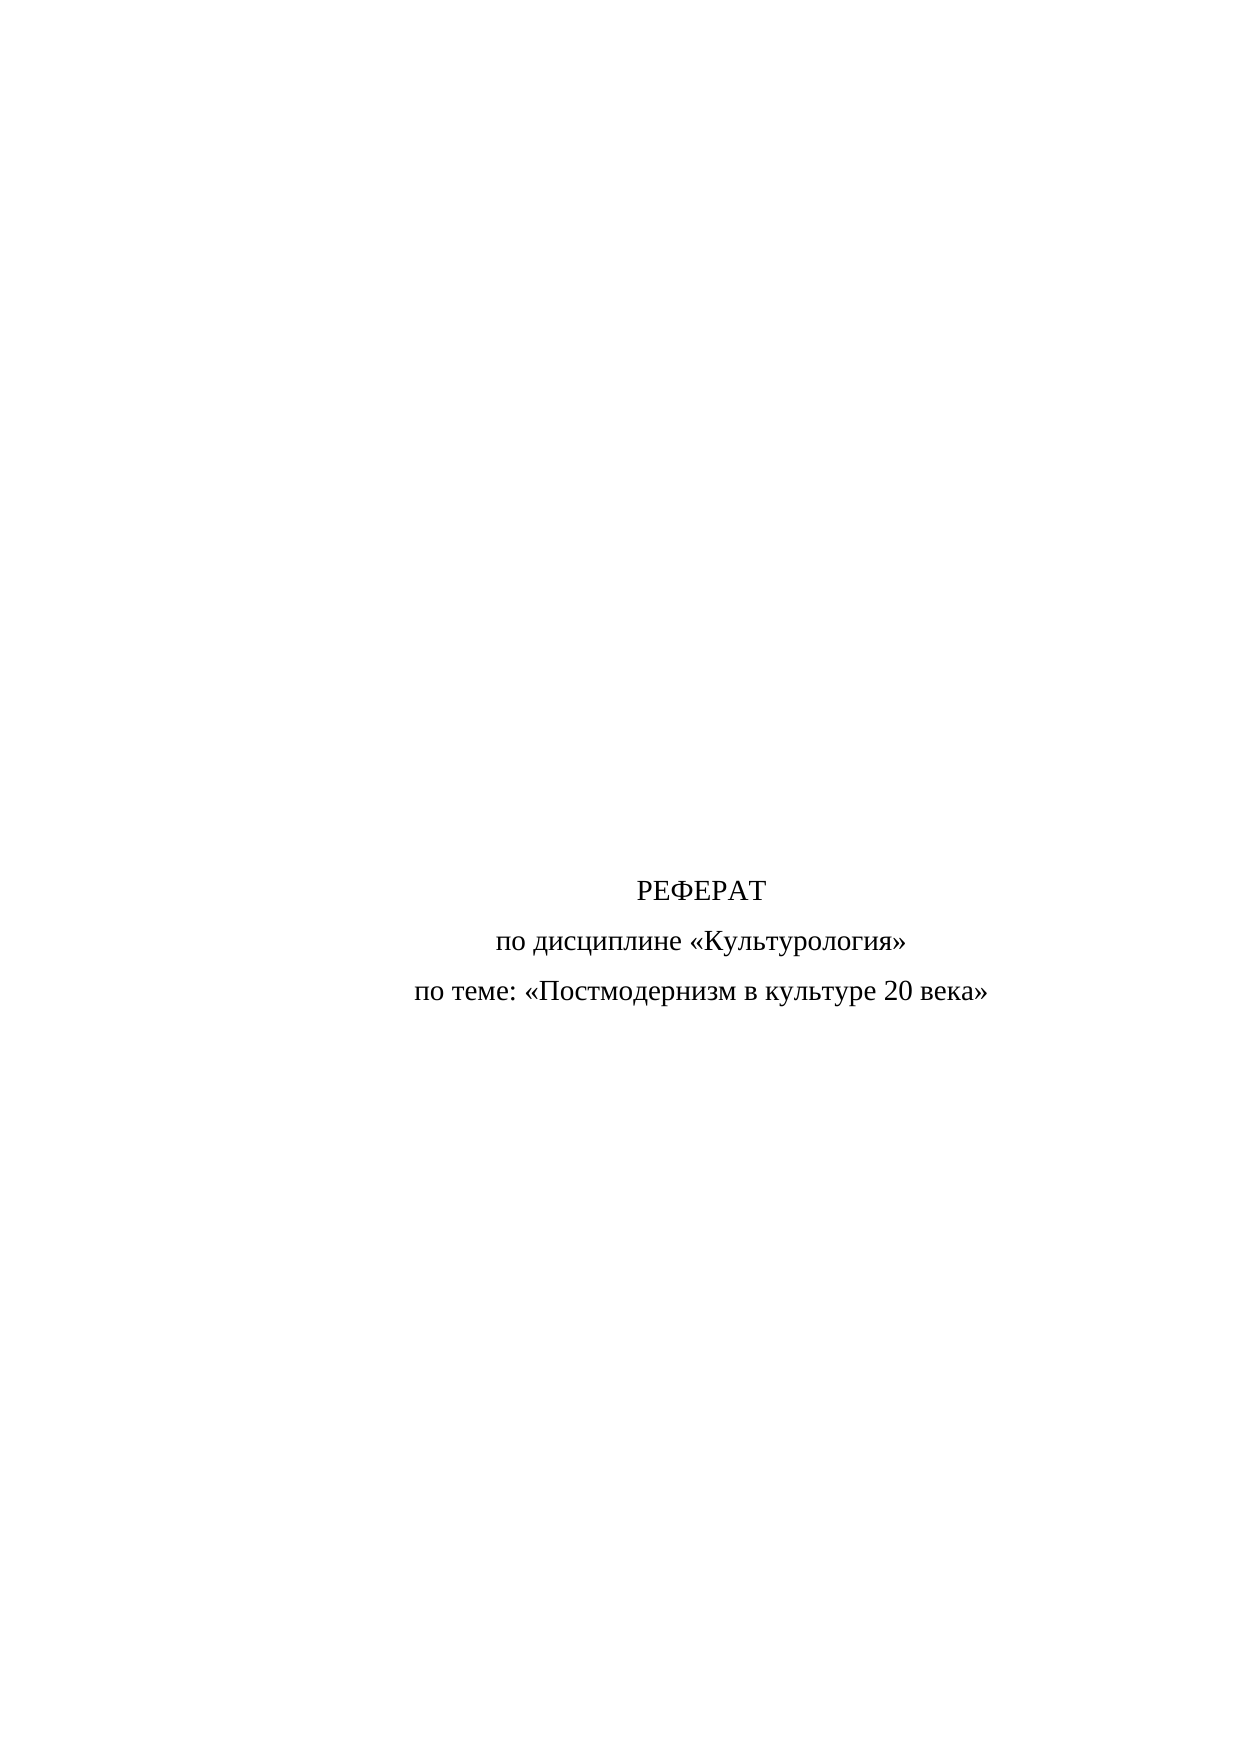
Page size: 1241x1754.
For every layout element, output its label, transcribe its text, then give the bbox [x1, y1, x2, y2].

text по теме: «Постмодернизм в культуре 20 века» [177, 973, 1152, 1007]
text по дисциплине «Культурология» [177, 923, 1152, 957]
text РЕФЕРАТ [177, 873, 1152, 906]
